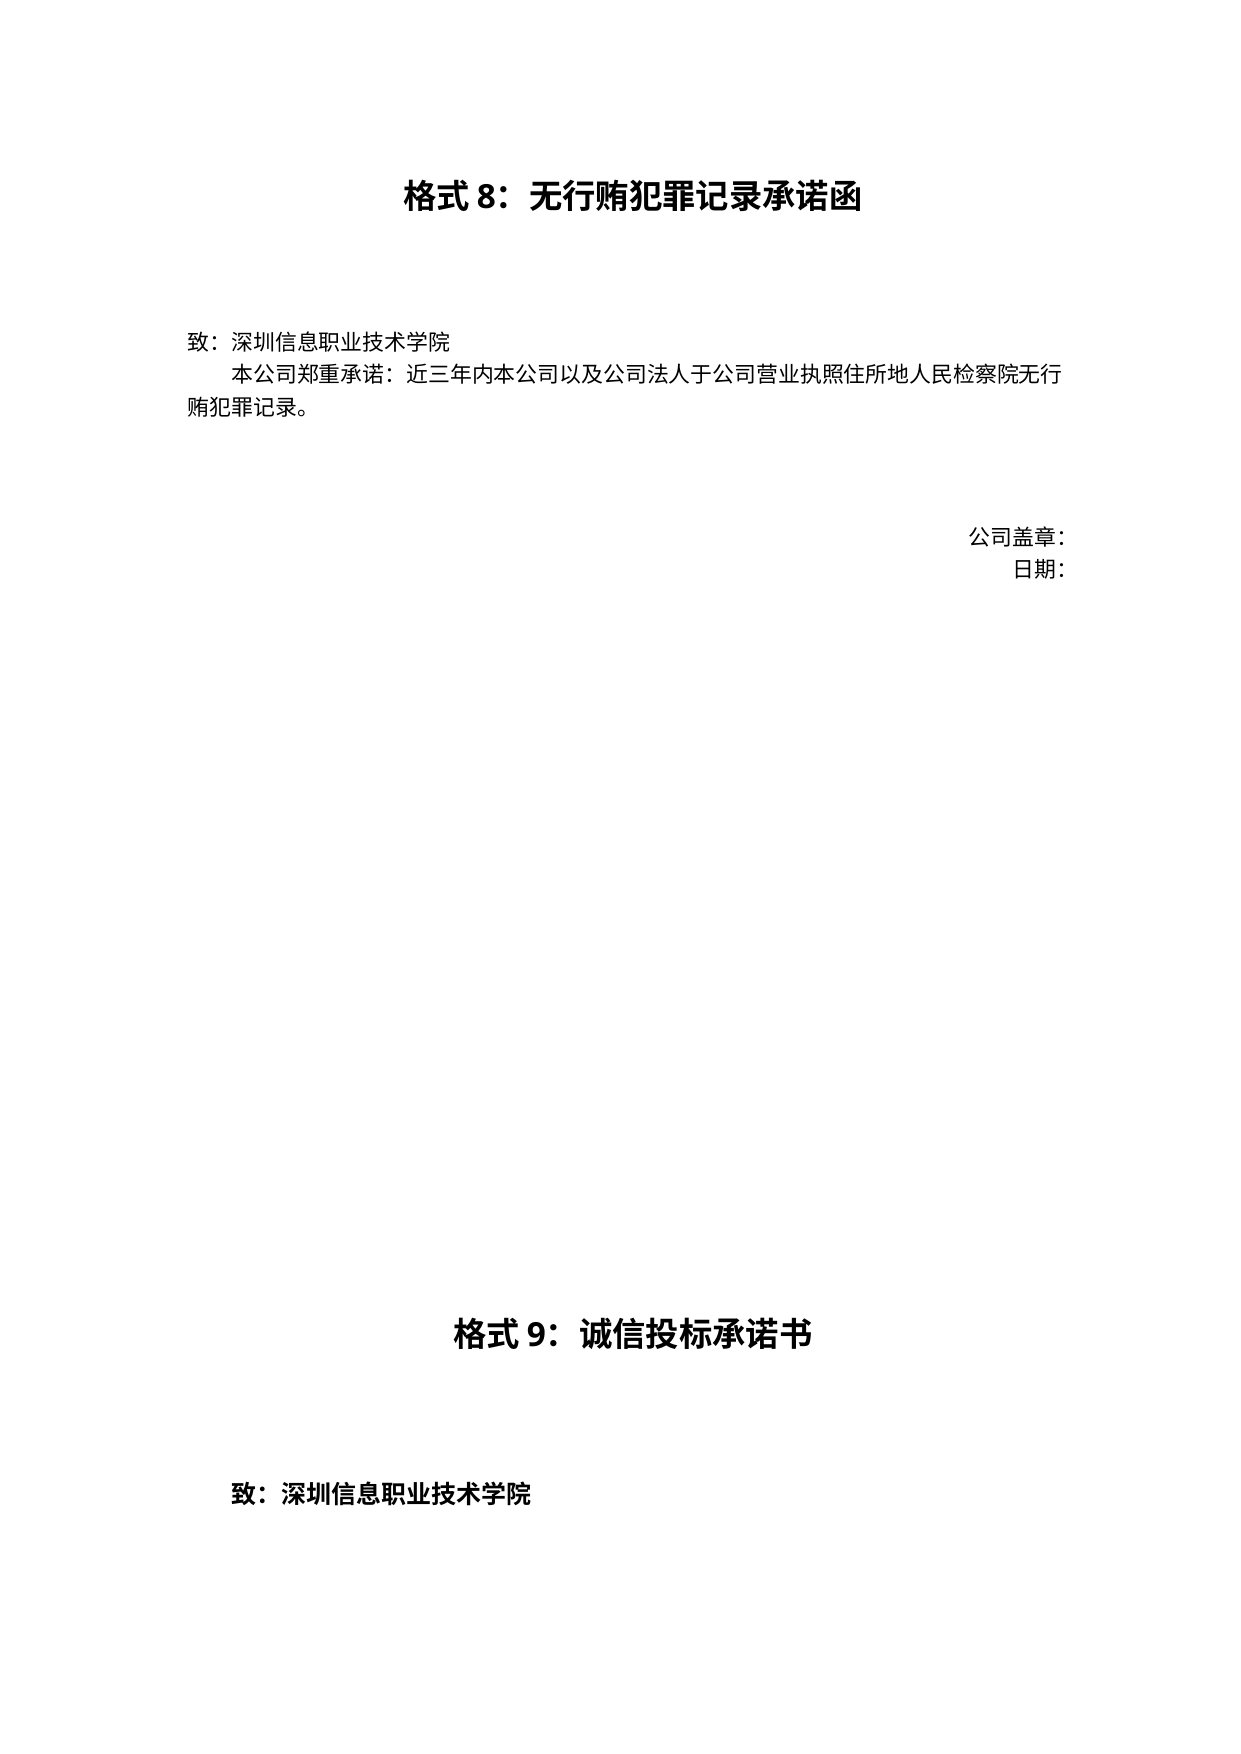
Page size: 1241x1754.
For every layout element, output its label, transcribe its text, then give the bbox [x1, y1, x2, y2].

text 本公司郑重承诺：近三年内本公司以及公司法人于公司营业执照住所地人民检察院无行贿犯罪记录。 [187, 357, 1078, 422]
text 日期： [187, 552, 1078, 584]
text 公司盖章： [187, 519, 1078, 552]
subtitle 格式9：诚信投标承诺书 [187, 1299, 1078, 1364]
text 致：深圳信息职业技术学院 [231, 1461, 1078, 1526]
text 致：深圳信息职业技术学院 [187, 324, 1078, 357]
subtitle 格式8：无行贿犯罪记录承诺函 [187, 162, 1078, 227]
